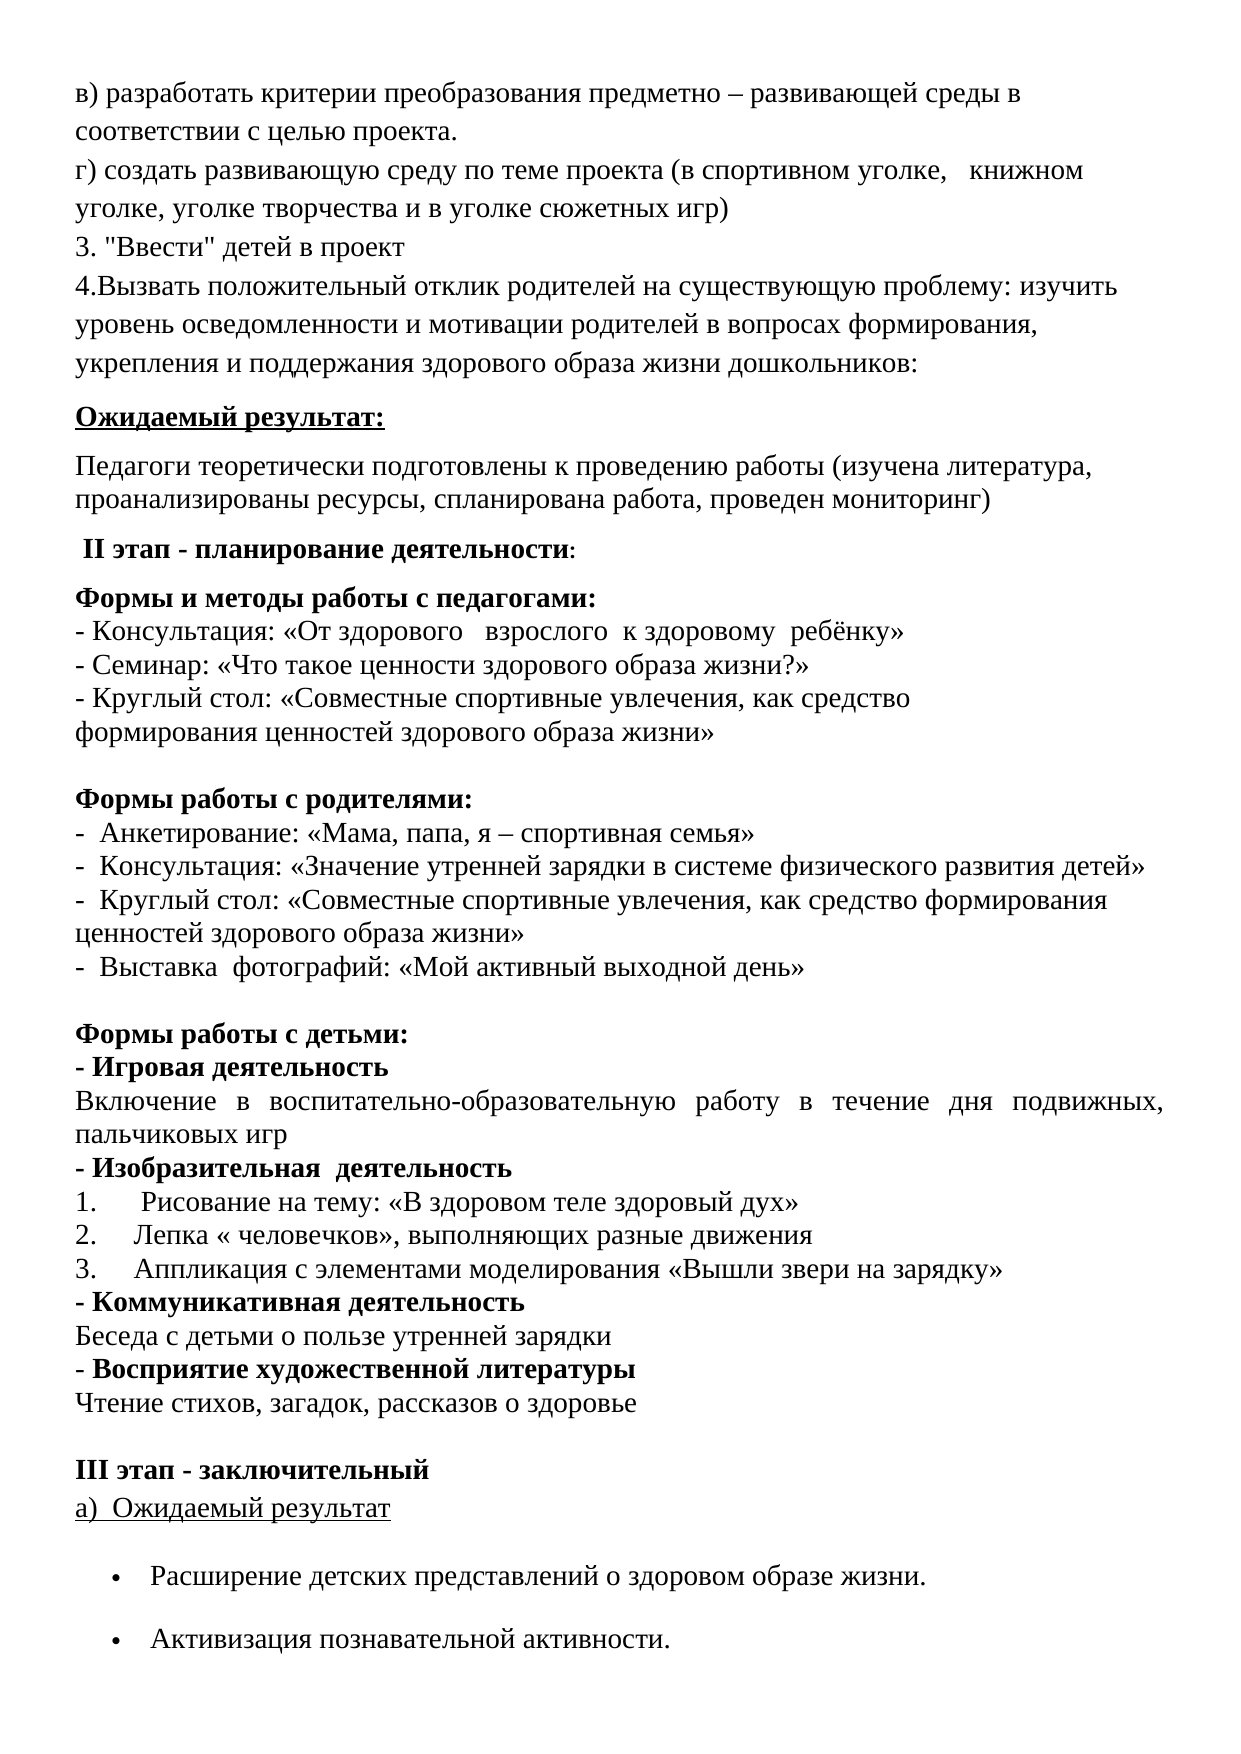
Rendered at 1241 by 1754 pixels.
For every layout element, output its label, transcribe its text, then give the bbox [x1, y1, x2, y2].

text в) разработать критерии преобразования предметно – развивающей среды в соответствии с целью проекта. [75, 75, 1165, 147]
text - Восприятие художественной литературы [75, 1351, 1165, 1385]
text - Коммуникативная деятельность [75, 1284, 1165, 1318]
text 1. Рисование на тему: «В здоровом теле здоровый дух» [75, 1184, 1165, 1217]
text - Выставка фотографий: «Мой активный выходной день» [75, 949, 1165, 982]
text - Изобразительная деятельность [75, 1150, 1165, 1184]
text - Консультация: «От здорового взрослого к здоровому ребёнку» [75, 613, 1165, 647]
text Чтение стихов, загадок, рассказов о здоровье [75, 1385, 1165, 1418]
text 4.Вызвать положительный отклик родителей на существующую проблему: изучить уровень осведомленности и мотивации родителей в вопросах формирования, укрепления и поддержания здорового образа жизни дошкольников: [75, 268, 1165, 378]
text Формы работы с детьми: [75, 1016, 1165, 1049]
text Включение в воспитательно-образовательную работу в течение дня подвижных, пальчиковых игр [75, 1083, 1165, 1150]
text - Круглый стол: «Совместные спортивные увлечения, как средство формирования ценностей здорового образа жизни» [75, 882, 1165, 949]
text Ожидаемый результат: [75, 399, 1165, 432]
text Формы работы с родителями: [75, 781, 1165, 815]
list Расширение детских представлений о здоровом образе жизни. [112, 1558, 1165, 1592]
text Беседа с детьми о пользе утренней зарядки [75, 1318, 1165, 1351]
text III этап - заключительный [75, 1452, 1165, 1486]
text - Анкетирование: «Мама, папа, я – спортивная семья» [75, 815, 1165, 848]
list Активизация познавательной активности. [112, 1621, 1165, 1654]
text - Игровая деятельность [75, 1049, 1165, 1083]
text а) Ожидаемый результат [75, 1491, 1165, 1524]
text 3. "Ввести" детей в проект [75, 229, 1165, 263]
text - Круглый стол: «Совместные спортивные увлечения, как средство формирования ценностей здорового образа жизни» [75, 681, 1165, 748]
text г) создать развивающую среду по теме проекта (в спортивном уголке, книжном уголке, уголке творчества и в уголке сюжетных игр) [75, 152, 1165, 224]
list Формы и методы работы с педагогами: [75, 580, 1165, 613]
text Педагоги теоретически подготовлены к проведению работы (изучена литература, проанализированы ресурсы, спланирована работа, проведен мониторинг) [75, 448, 1165, 515]
text - Семинар: «Что такое ценности здорового образа жизни?» [75, 647, 1165, 681]
text - Консультация: «Значение утренней зарядки в системе физического развития детей» [75, 848, 1165, 882]
text 3. Аппликация с элементами моделирования «Вышли звери на зарядку» [75, 1251, 1165, 1284]
text 2. Лепка « человечков», выполняющих разные движения [75, 1217, 1165, 1251]
text II этап - планирование деятельности: [75, 531, 1165, 564]
